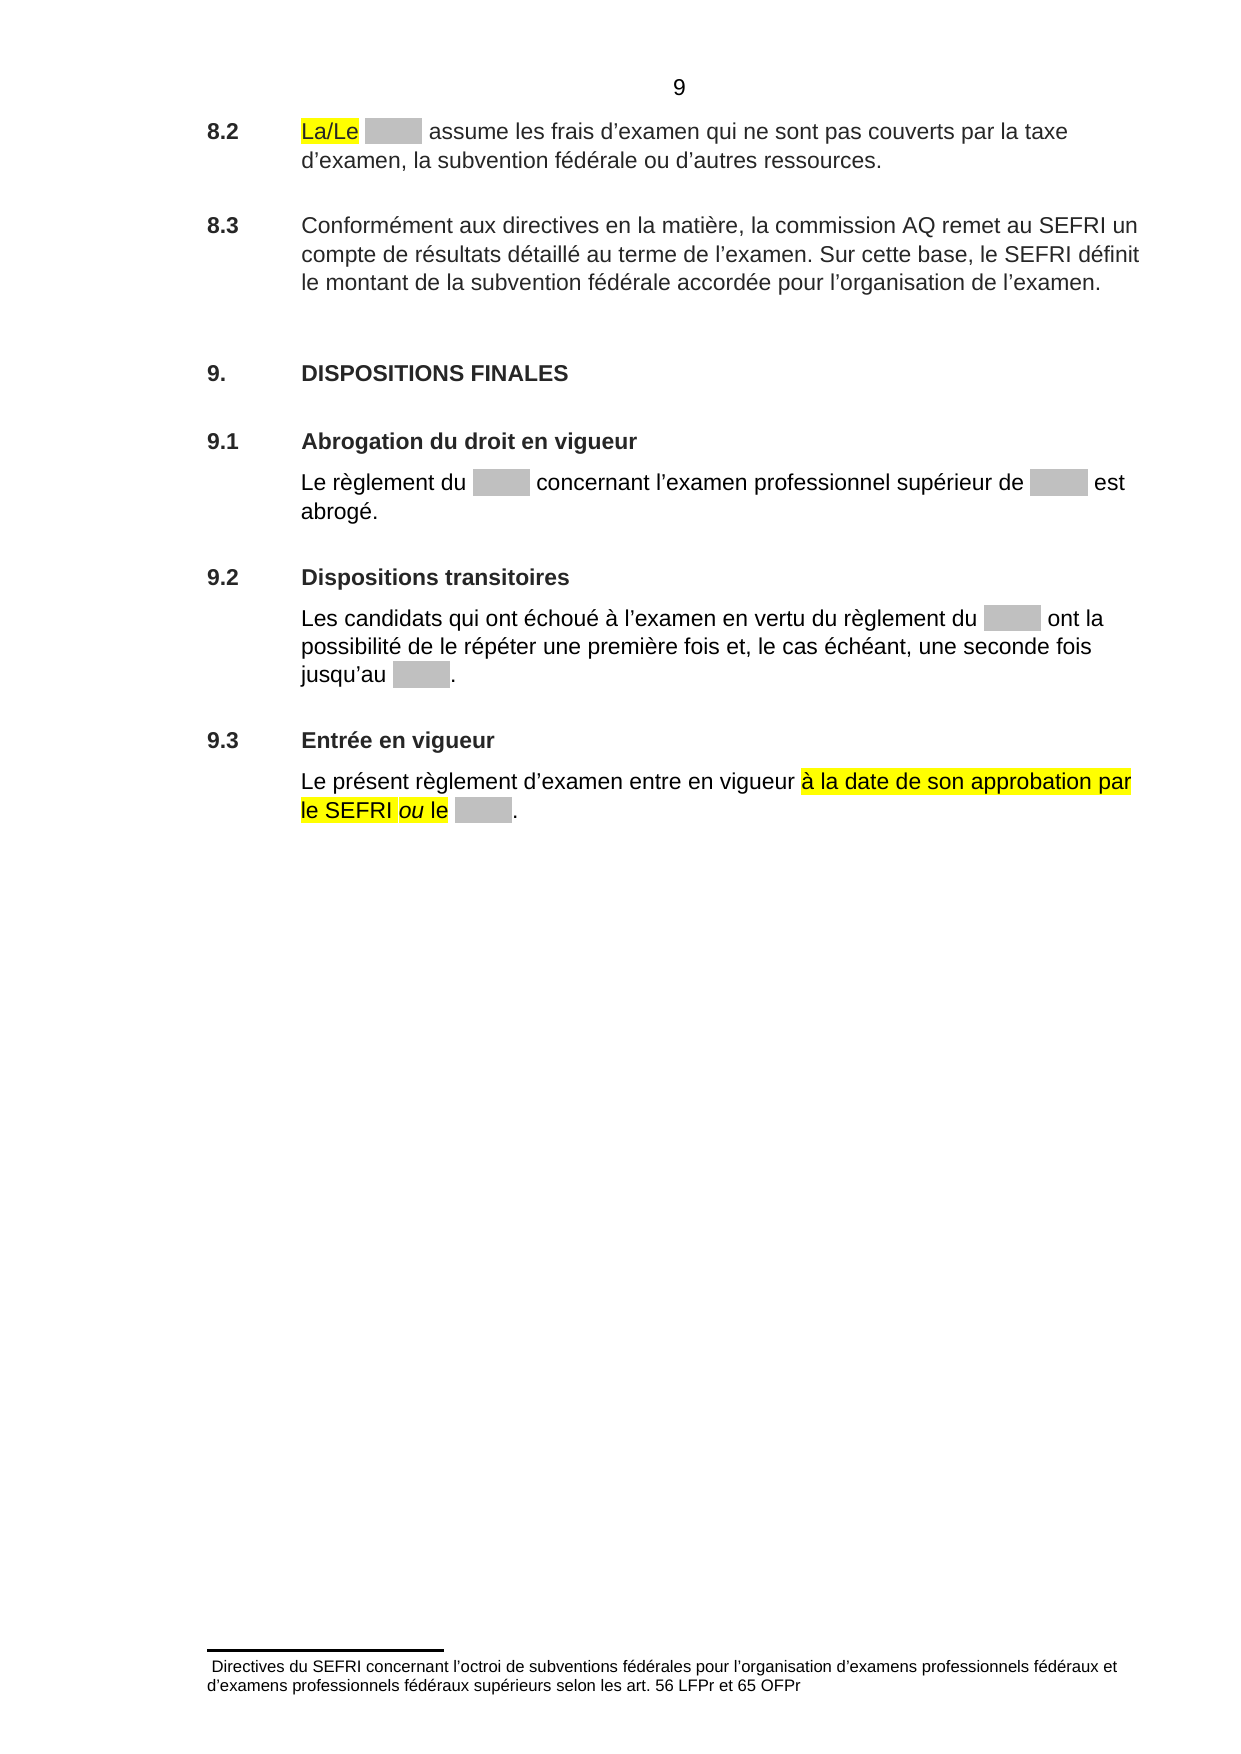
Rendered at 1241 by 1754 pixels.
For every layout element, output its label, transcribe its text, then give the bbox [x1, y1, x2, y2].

subtitle Conformément aux directives en la matière, la commission AQ remet au SEFRI un compte de résultats détaillé au terme de l’examen. Sur cette base, le SEFRI définit le montant de la subvention fédérale accordée pour l’organisation de l’examen. [207, 212, 1152, 296]
subtitle DISPOSITIONS FINALES [207, 360, 1152, 387]
text Les candidats qui ont échoué à l’examen en vertu du règlement du ont la possibilité de le répéter une première fois et, le cas échéant, une seconde fois jusqu’au . [301, 604, 1152, 688]
text Le règlement du concernant l’examen professionnel supérieur de est abrogé. [301, 469, 1152, 524]
subtitle Dispositions transitoires [207, 564, 1152, 590]
subtitle Abrogation du droit en vigueur [207, 428, 1152, 455]
text Le présent règlement d’examen entre en vigueur à la date de son approbation par le SEFRI ou le . [301, 768, 1152, 823]
subtitle La/Le assume les frais d’examen qui ne sont pas couverts par la taxe d’examen, la subvention fédérale ou d’autres ressources. [207, 118, 1152, 173]
subtitle Entrée en vigueur [207, 727, 1152, 754]
